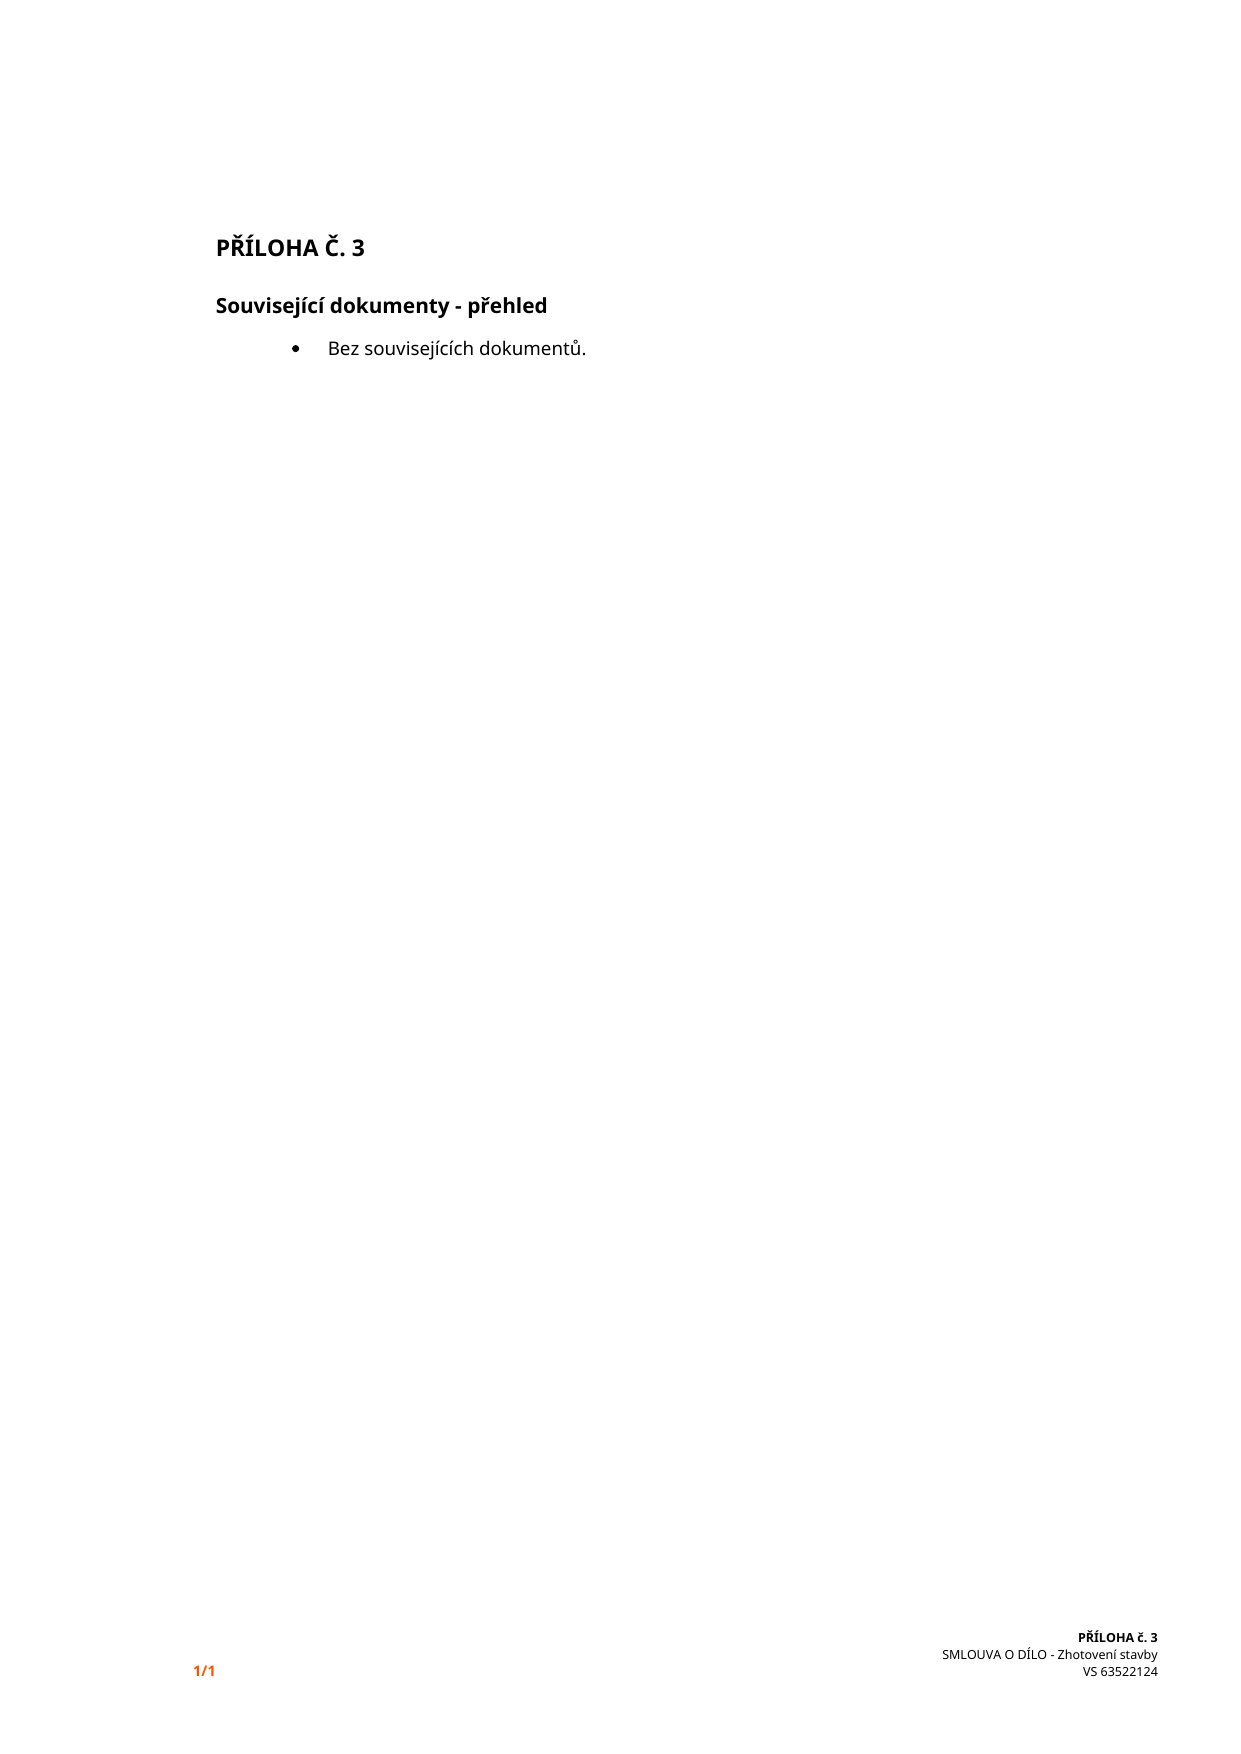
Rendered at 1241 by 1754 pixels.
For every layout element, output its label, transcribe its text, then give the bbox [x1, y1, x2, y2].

text Bez souvisejících dokumentů. [292, 335, 1093, 361]
text Související dokumenty - přehled [216, 291, 1093, 320]
text Příloha č. 3 [216, 232, 1093, 263]
